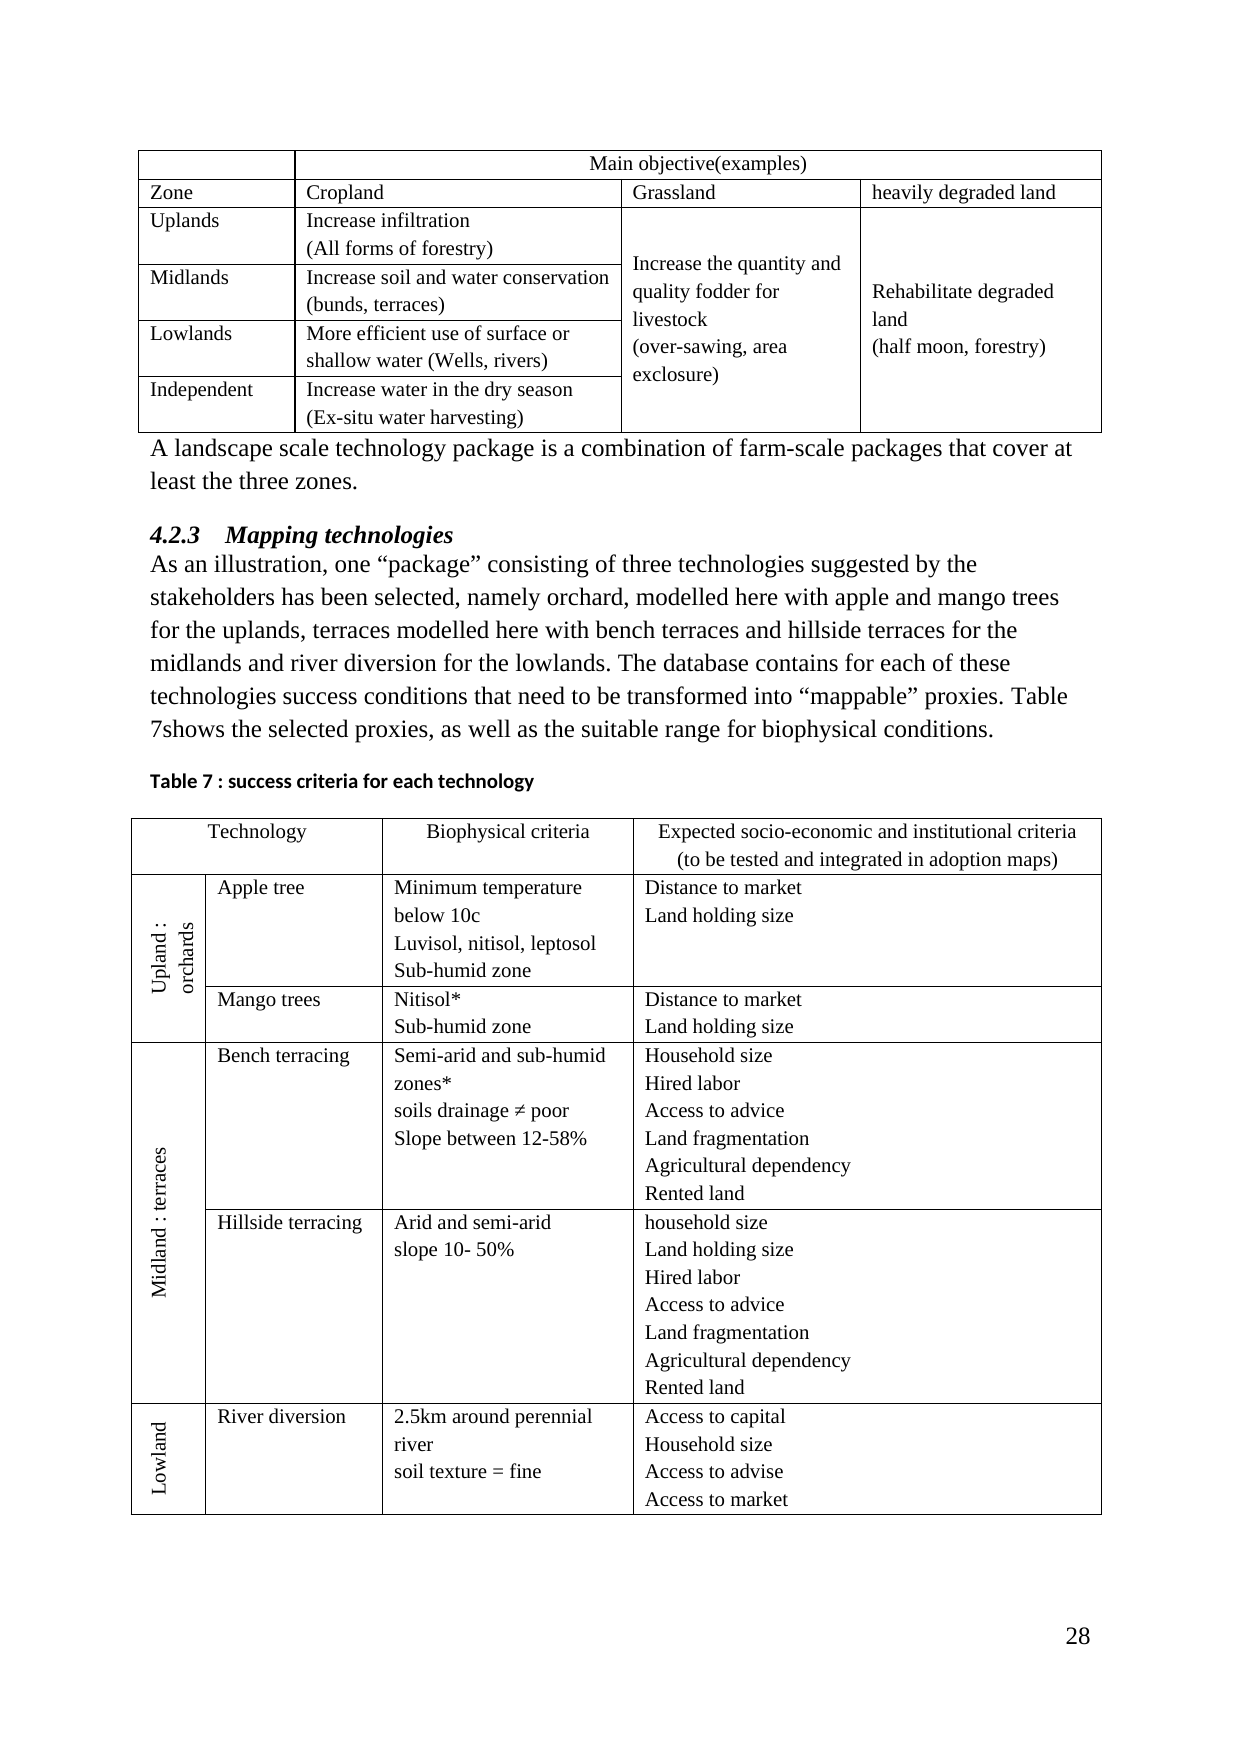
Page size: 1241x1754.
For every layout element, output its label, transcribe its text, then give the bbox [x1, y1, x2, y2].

table_header Main objective(examples) [296, 151, 1101, 179]
table_cell Distance to market Land holding size [634, 987, 1101, 1042]
table_cell Midlands [139, 265, 294, 320]
table_cell Increase water in the dry season (Ex-situ water harvesting) [296, 377, 621, 432]
table_cell Nitisol* Sub-humid zone [383, 987, 633, 1042]
table_cell heavily degraded land [861, 180, 1101, 207]
table_cell Hillside terracing [206, 1210, 382, 1403]
table_cell Cropland [296, 180, 621, 207]
table_cell Increase soil and water conservation (bunds, terraces) [296, 265, 621, 320]
table_cell More efficient use of surface or shallow water (Wells, rivers) [296, 321, 621, 376]
list As an illustration, one “package” consisting of three technologies suggested by the stakeholders has been selected, namely orchard, modelled here with apple and mango trees for the uplands, terraces modelled here with bench terraces and hillside terraces for the midlands and river diversion for the lowlands. The database contains for each of these technologies success conditions that need to be transformed into “mappable” proxies. Table 11shows the selected proxies, as well as the suitable range for biophysical conditions. [150, 549, 1090, 743]
table_cell Access to capital Household size Access to advise Access to market [634, 1404, 1101, 1514]
table_cell Midland : terraces [132, 1043, 205, 1403]
table_cell 2.5km around perennial river soil texture = fine [383, 1404, 633, 1514]
text Table 7 : success criteria for each technology [150, 768, 1090, 793]
table_cell Lowlands [139, 321, 294, 376]
table_cell Upland : orchards [132, 875, 205, 1042]
table_cell Independent [139, 377, 294, 432]
table_header [139, 151, 294, 179]
table_cell Household size Hired labor Access to advice Land fragmentation Agricultural dependency Rented land [634, 1043, 1101, 1208]
table_cell Apple tree [206, 875, 382, 986]
table_cell Minimum temperature below 10c Luvisol, nitisol, leptosol Sub-humid zone [383, 875, 633, 986]
table_cell Increase infiltration (All forms of forestry) [296, 208, 621, 263]
table_cell Increase the quantity and quality fodder for livestock (over-sawing, area exclosure) [622, 208, 860, 432]
table_header Biophysical criteria [383, 819, 633, 874]
table_cell household size Land holding size Hired labor Access to advice Land fragmentation Agricultural dependency Rented land [634, 1210, 1101, 1403]
table_header Expected socio-economic and institutional criteria (to be tested and integrated in adoption maps) [634, 819, 1101, 874]
table_cell River diversion [206, 1404, 382, 1514]
table_cell Rehabilitate degraded land (half moon, forestry) [861, 208, 1101, 432]
table_cell Distance to market Land holding size [634, 875, 1101, 986]
table_cell Arid and semi-arid slope 10- 50% [383, 1210, 633, 1403]
table_cell Zone [139, 180, 294, 207]
table_cell Uplands [139, 208, 294, 263]
table_cell Mango trees [206, 987, 382, 1042]
table_cell Bench terracing [206, 1043, 382, 1208]
table_header Technology [132, 819, 382, 874]
table_cell Lowland [132, 1404, 205, 1514]
table_cell Semi-arid and sub-humid zones* soils drainage ≠ poor Slope between 12-58% [383, 1043, 633, 1208]
subtitle Mapping technologies [150, 520, 1090, 549]
text A landscape scale technology package is a combination of farm-scale packages that cover at least the three zones. [150, 433, 1090, 495]
table_cell Grassland [622, 180, 860, 207]
